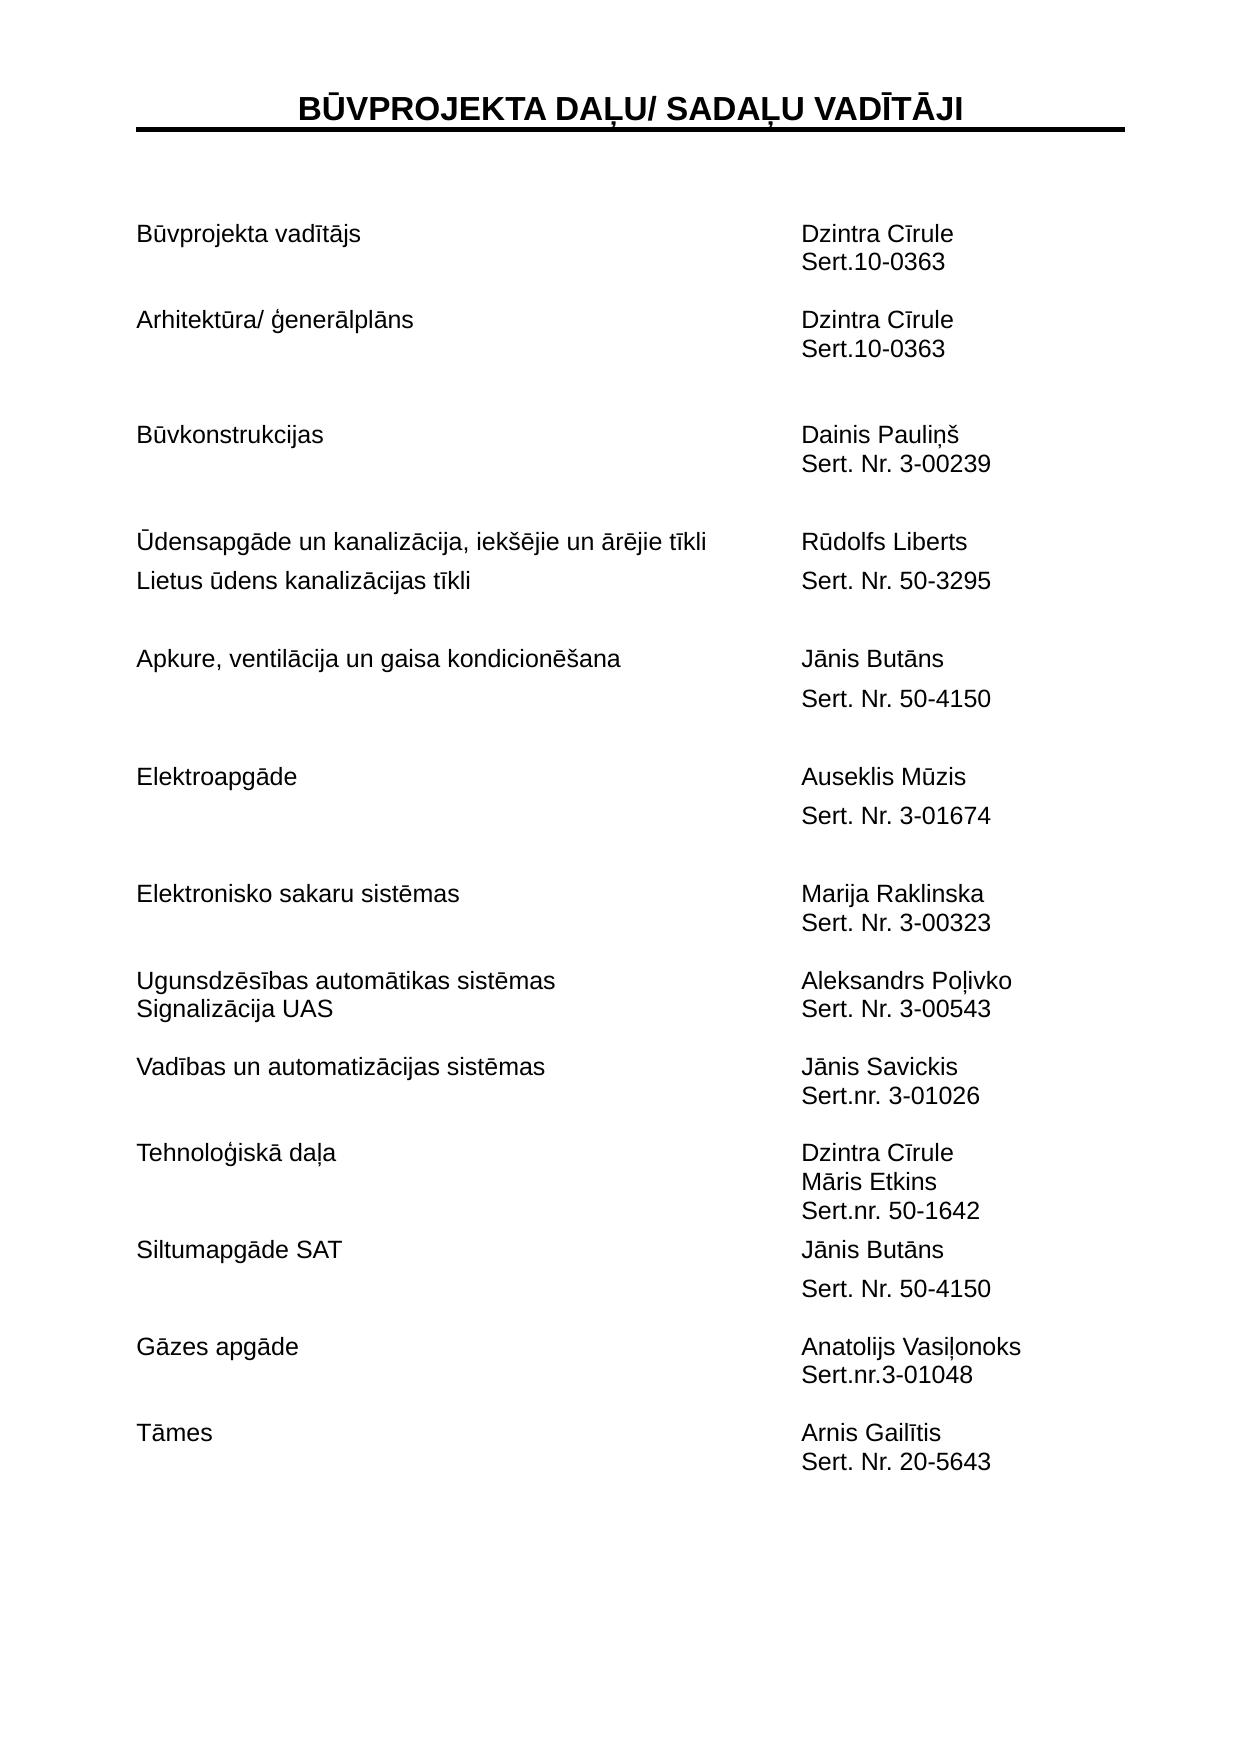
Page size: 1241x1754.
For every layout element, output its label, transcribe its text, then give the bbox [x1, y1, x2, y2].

text Sert.10-0363 [136, 247, 1125, 276]
text Arhitektūra/ ģenerālplāns Dzintra Cīrule [136, 305, 1125, 333]
text Apkure, ventilācija un gaisa kondicionēšana Jānis Butāns [136, 644, 1125, 673]
text Lietus ūdens kanalizācijas tīkli Sert. Nr. 50-3295 [136, 566, 1125, 595]
text Tāmes Arnis Gailītis [136, 1418, 1125, 1446]
text Vadības un automatizācijas sistēmas Jānis Savickis [136, 1052, 1125, 1081]
text Elektronisko sakaru sistēmas Marija Raklinska [136, 879, 1125, 908]
text Tehnoloģiskā daļa Dzintra Cīrule [136, 1138, 1125, 1167]
text BŪVPROJEKTA DAĻU/ SADAĻU VADĪTĀJI [136, 89, 1125, 127]
text Ūdensapgāde un kanalizācija, iekšējie un ārējie tīkli Rūdolfs Liberts [136, 527, 1125, 556]
text Signalizācija UAS Sert. Nr. 3-00543 [136, 994, 1125, 1023]
text Sert. Nr. 3-01674 [727, 801, 1125, 830]
text Sert.nr.3-01048 [136, 1360, 1125, 1389]
text Sert. Nr. 3-00323 [727, 908, 1125, 937]
text Sert.10-0363 [136, 333, 1125, 362]
text Siltumapgāde SAT Jānis Butāns [136, 1235, 1125, 1263]
text Sert.nr. 50-1642 [136, 1196, 1125, 1224]
text Ugunsdzēsības automātikas sistēmas Aleksandrs Poļivko [136, 966, 1125, 994]
text Elektroapgāde Auseklis Mūzis [136, 762, 1125, 791]
text Sert. Nr. 50-4150 [727, 683, 1125, 712]
text Sert.nr. 3-01026 [136, 1081, 1125, 1109]
text Gāzes apgāde Anatolijs Vasiļonoks [136, 1331, 1125, 1360]
text Būvkonstrukcijas Dainis Pauliņš Sert. Nr. 3-00239 [136, 420, 1125, 477]
text Sert. Nr. 50-4150 [727, 1274, 1125, 1303]
text Māris Etkins [136, 1167, 1125, 1196]
text Sert. Nr. 20-5643 [136, 1446, 1125, 1504]
text Būvprojekta vadītājs Dzintra Cīrule [136, 218, 1125, 247]
